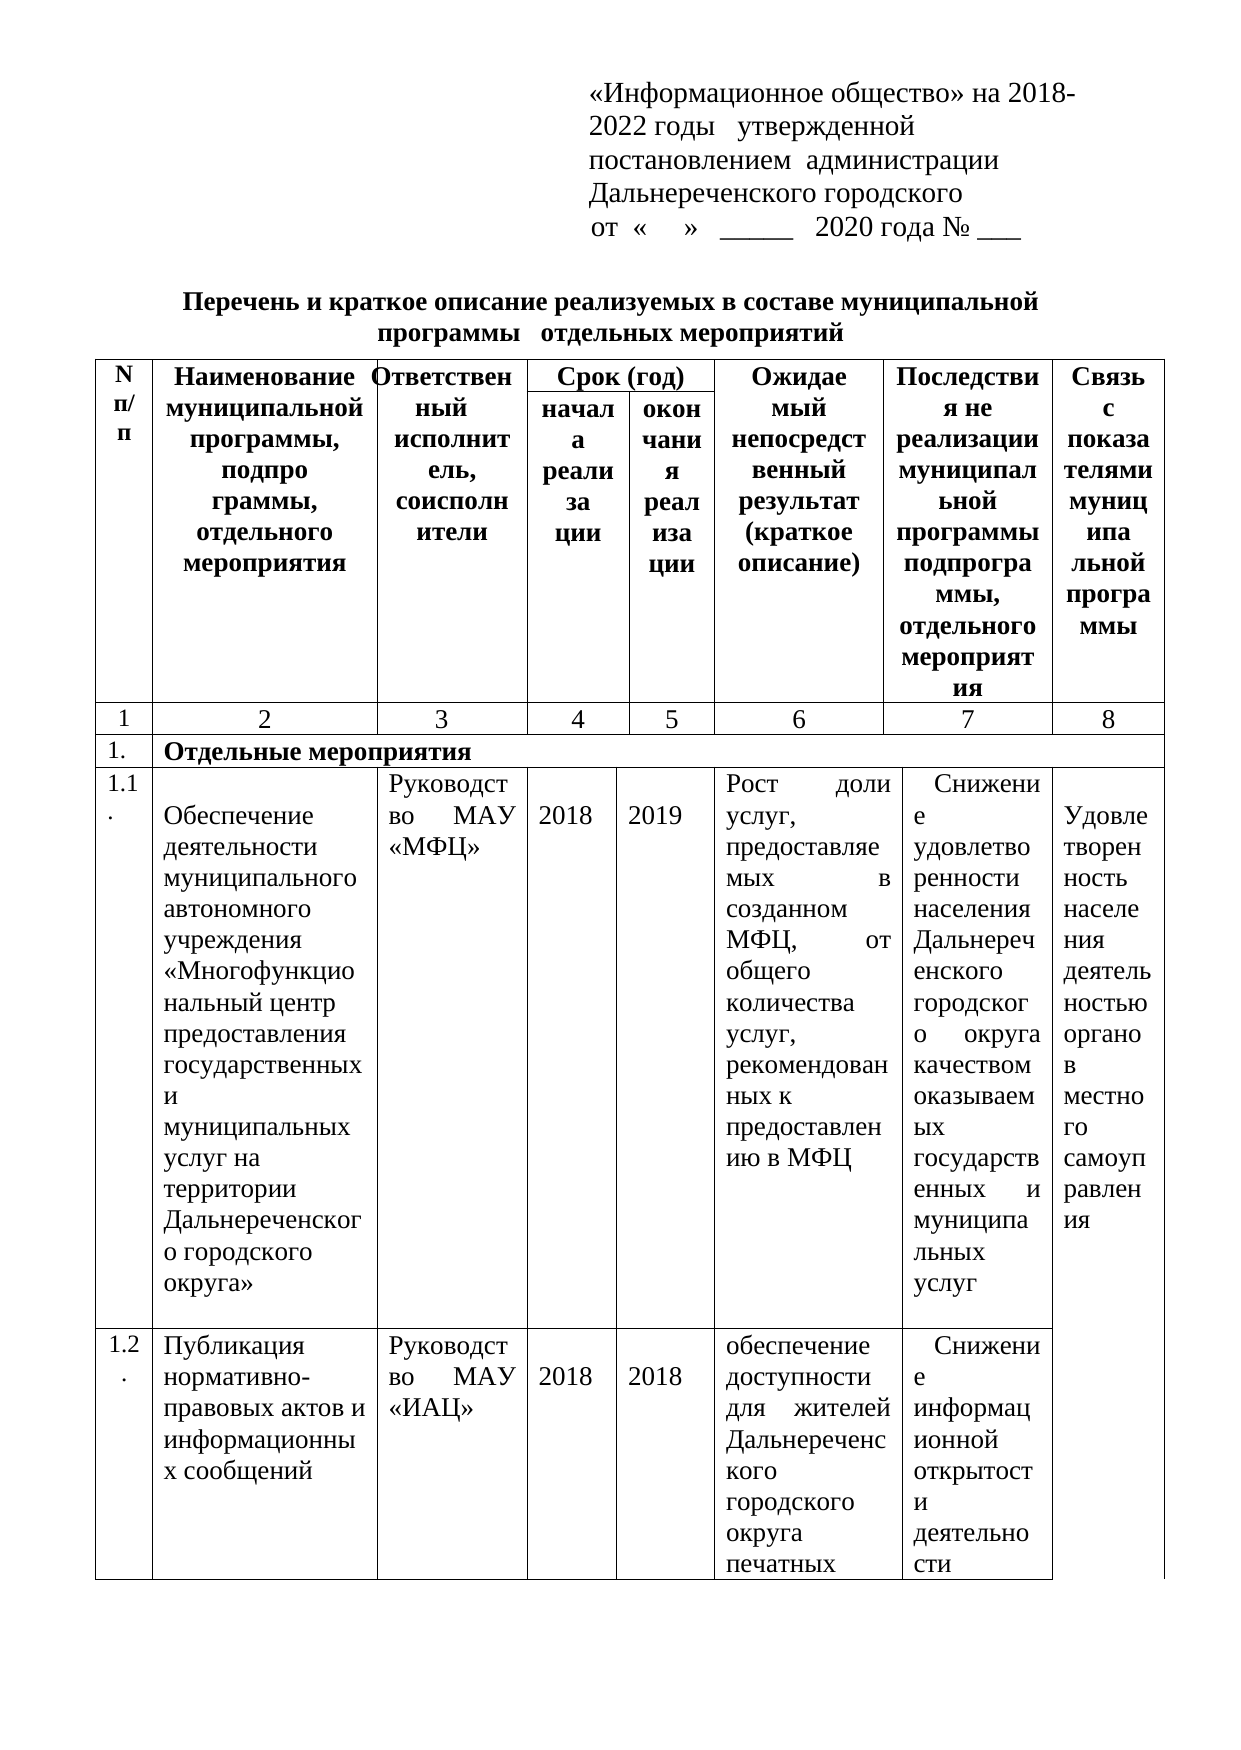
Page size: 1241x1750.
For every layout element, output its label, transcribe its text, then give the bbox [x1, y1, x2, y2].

table_cell 6 [715, 703, 883, 734]
text от « » _____ 2020 года № ___ [114, 209, 1107, 243]
text Дальнереченского городского [114, 176, 1107, 209]
table_cell 7 [884, 703, 1052, 734]
table_cell 5 [630, 703, 714, 734]
table_header N п/п [96, 360, 152, 702]
table_cell Руководство МАУ «МФЦ» [378, 768, 527, 1328]
table_header Последствия не реализации муниципальной программы подпрограммы, отдельного мероприятия [884, 360, 1052, 702]
table_cell 2 [153, 703, 377, 734]
table_header Ожидае мый непосредственный результат (краткое описание) [715, 360, 883, 702]
table_cell начала реализа ции [528, 392, 629, 702]
table_header Наименование муниципальной программы, подпро граммы, отдельного мероприятия [153, 360, 377, 702]
text 2022 годы утвержденной [114, 108, 1107, 142]
table_cell 8 [1053, 703, 1164, 734]
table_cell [903, 1329, 1052, 1578]
table_cell 2018 [617, 1329, 714, 1578]
table_header Ответствен ный исполнитель, соисполнители [378, 360, 527, 702]
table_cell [715, 1329, 902, 1578]
table_header Связь с показателями муниципа льной программы [1053, 360, 1164, 702]
table_cell 2019 [617, 768, 714, 1328]
table_cell 3 [378, 703, 527, 734]
table_cell 1.2. [96, 1329, 152, 1578]
text «Информационное общество» на 2018- [114, 75, 1107, 108]
text Перечень и краткое описание реализуемых в составе муниципальной программы отдельных мероприятий [114, 285, 1107, 347]
table_cell Обеспечение деятельности муниципального автономного учреждения «Многофункциональный центр предоставления государственных и муниципальных услуг на территории Дальнереченского городского округа» [153, 768, 377, 1328]
table_cell Снижение удовлетворенности населения Дальнереченского городского округа качеством оказываем ых государственных и муниципальных услуг [903, 768, 1052, 1328]
table_cell Удовле творенность населения деятельностью органов местного самоуправления [1053, 768, 1164, 1578]
text постановлением администрации [114, 142, 1107, 176]
table_cell Рост доли услуг, предоставляемых в созданном МФЦ, от общего количества услуг, рекомендованных к предоставлению в МФЦ [715, 768, 902, 1328]
table_cell 1.1. [96, 768, 152, 1328]
table_cell 2018 [528, 1329, 616, 1578]
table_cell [153, 1329, 377, 1578]
table_cell 1. [96, 735, 152, 767]
table_cell окончания реализа ции [630, 392, 714, 702]
table_cell 2018 [528, 768, 616, 1328]
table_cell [378, 1329, 527, 1578]
table_cell 4 [528, 703, 629, 734]
table_header Срок (год) [528, 360, 714, 391]
table_cell Отдельные мероприятия [153, 735, 1164, 767]
table_cell 1 [96, 703, 152, 734]
